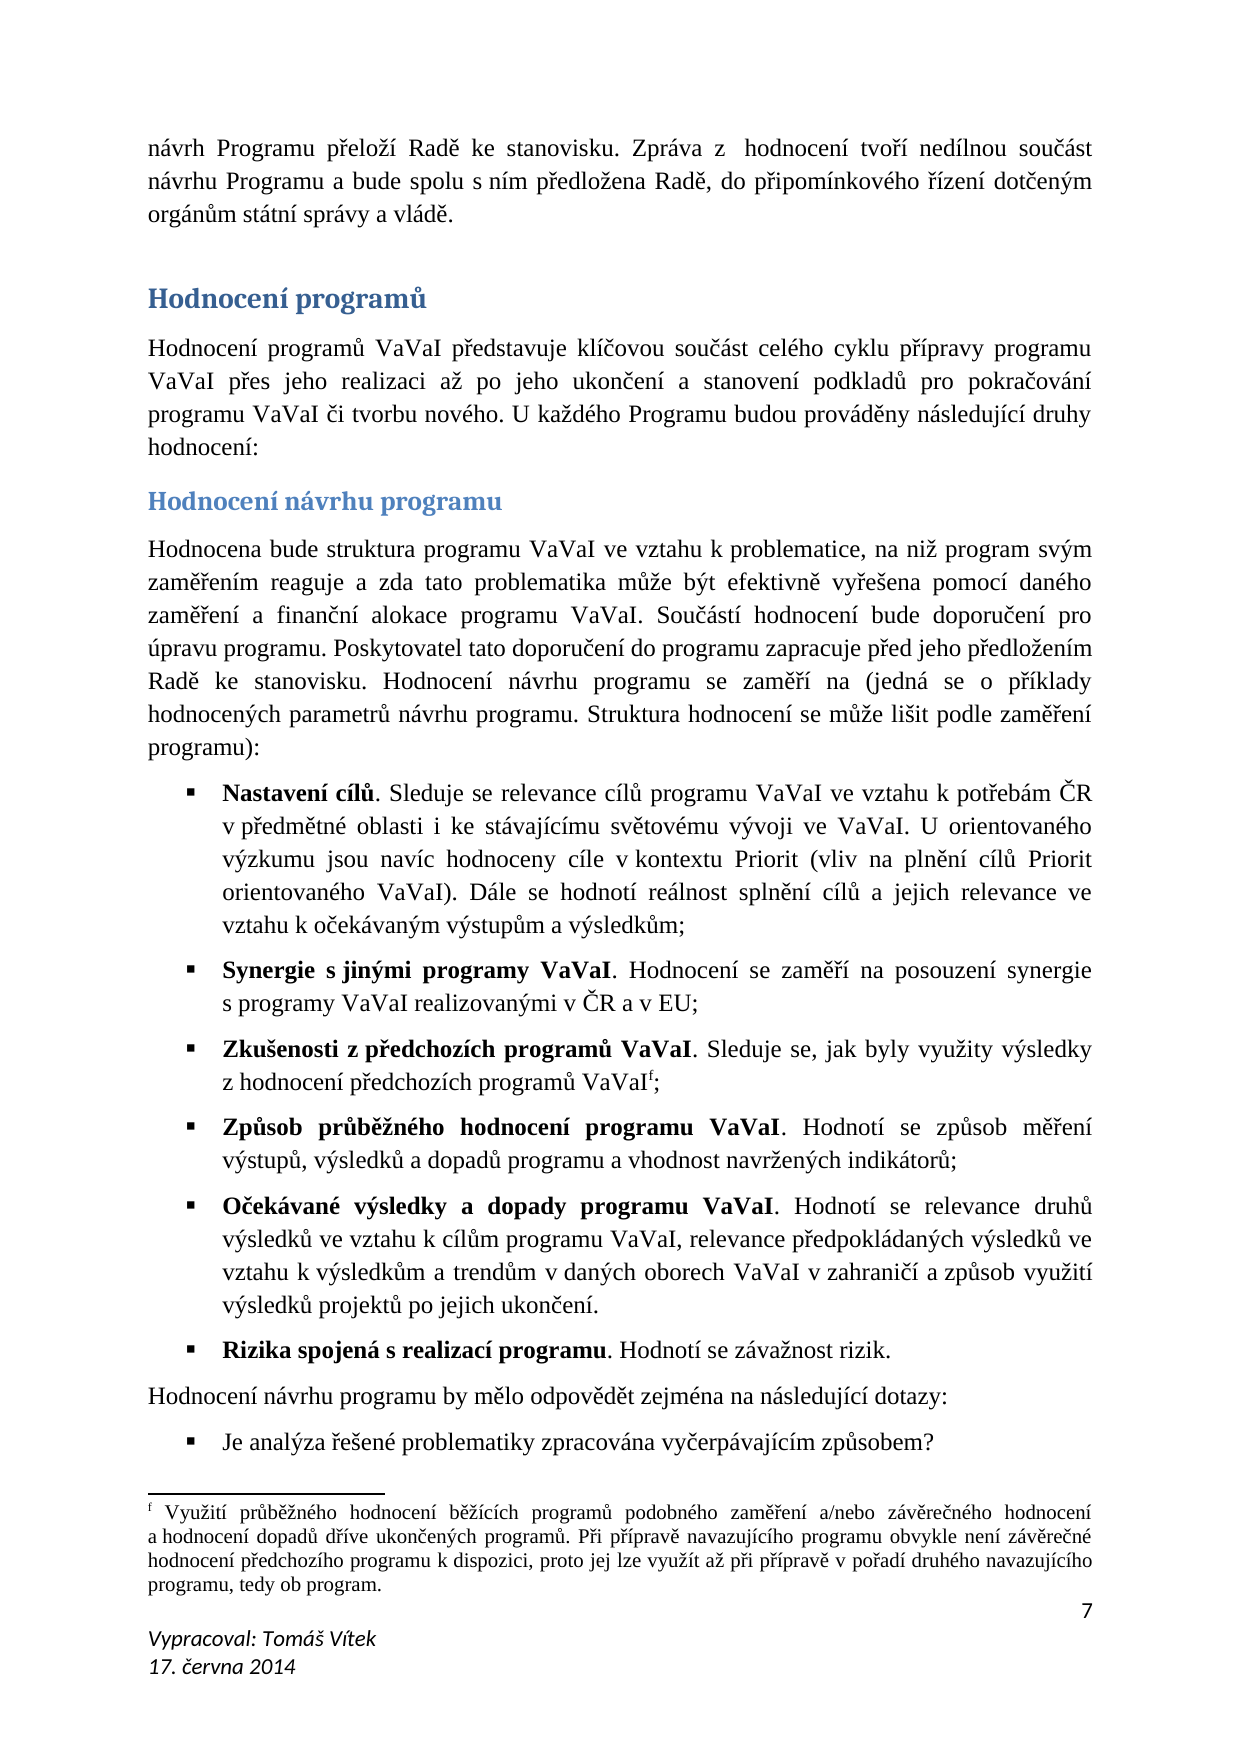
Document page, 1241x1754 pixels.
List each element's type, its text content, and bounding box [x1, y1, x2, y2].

text Hodnocení návrhu programu by mělo odpovědět zejména na následující dotazy: [148, 1381, 1093, 1410]
subtitle Hodnocení návrhu programu [148, 486, 1093, 517]
list Nastavení cílů. Sleduje se relevance cílů programu VaVaI ve vztahu k potřebám ČR v předmětné oblasti i ke stávajícímu světovému vývoji ve VaVaI. U orientovaného výzkumu jsou navíc hodnoceny cíle v kontextu Priorit (vliv na plnění cílů Priorit orientovaného VaVaI). Dále se hodnotí reálnost splnění cílů a jejich relevance ve vztahu k očekávaným výstupům a výsledkům; [185, 778, 1093, 939]
list Zkušenosti z předchozích programů VaVaI. Sleduje se, jak byly využity výsledky z hodnocení předchozích programů VaVaI; [185, 1034, 1093, 1096]
list Synergie s jinými programy VaVaI. Hodnocení se zaměří na posouzení synergie s programy VaVaI realizovanými v ČR a v EU; [185, 955, 1093, 1017]
text Hodnocení programů VaVaI představuje klíčovou součást celého cyklu přípravy programu VaVaI přes jeho realizaci až po jeho ukončení a stanovení podkladů pro pokračování programu VaVaI či tvorbu nového. U každého Programu budou prováděny následující druhy hodnocení: [148, 333, 1093, 461]
subtitle Hodnocení programů [148, 282, 1093, 316]
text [148, 133, 1093, 228]
list Je analýza řešené problematiky zpracována vyčerpávajícím způsobem? [185, 1427, 1093, 1455]
list Rizika spojená s realizací programu. Hodnotí se závažnost rizik. [185, 1336, 1093, 1364]
list Očekávané výsledky a dopady programu VaVaI. Hodnotí se relevance druhů výsledků ve vztahu k cílům programu VaVaI, relevance předpokládaných výsledků ve vztahu k výsledkům a trendům v daných oborech VaVaI v zahraničí a způsob využití výsledků projektů po jejich ukončení. [185, 1191, 1093, 1319]
text Hodnocena bude struktura programu VaVaI ve vztahu k problematice, na niž program svým zaměřením reaguje a zda tato problematika může být efektivně vyřešena pomocí daného zaměření a finanční alokace programu VaVaI. Součástí hodnocení bude doporučení pro úpravu programu. Poskytovatel tato doporučení do programu zapracuje před jeho předložením Radě ke stanovisku. Hodnocení návrhu programu se zaměří na (jedná se o příklady hodnocených parametrů návrhu programu. Struktura hodnocení se může lišit podle zaměření programu): [148, 534, 1093, 761]
list Způsob průběžného hodnocení programu VaVaI. Hodnotí se způsob měření výstupů, výsledků a dopadů programu a vhodnost navržených indikátorů; [185, 1112, 1093, 1174]
